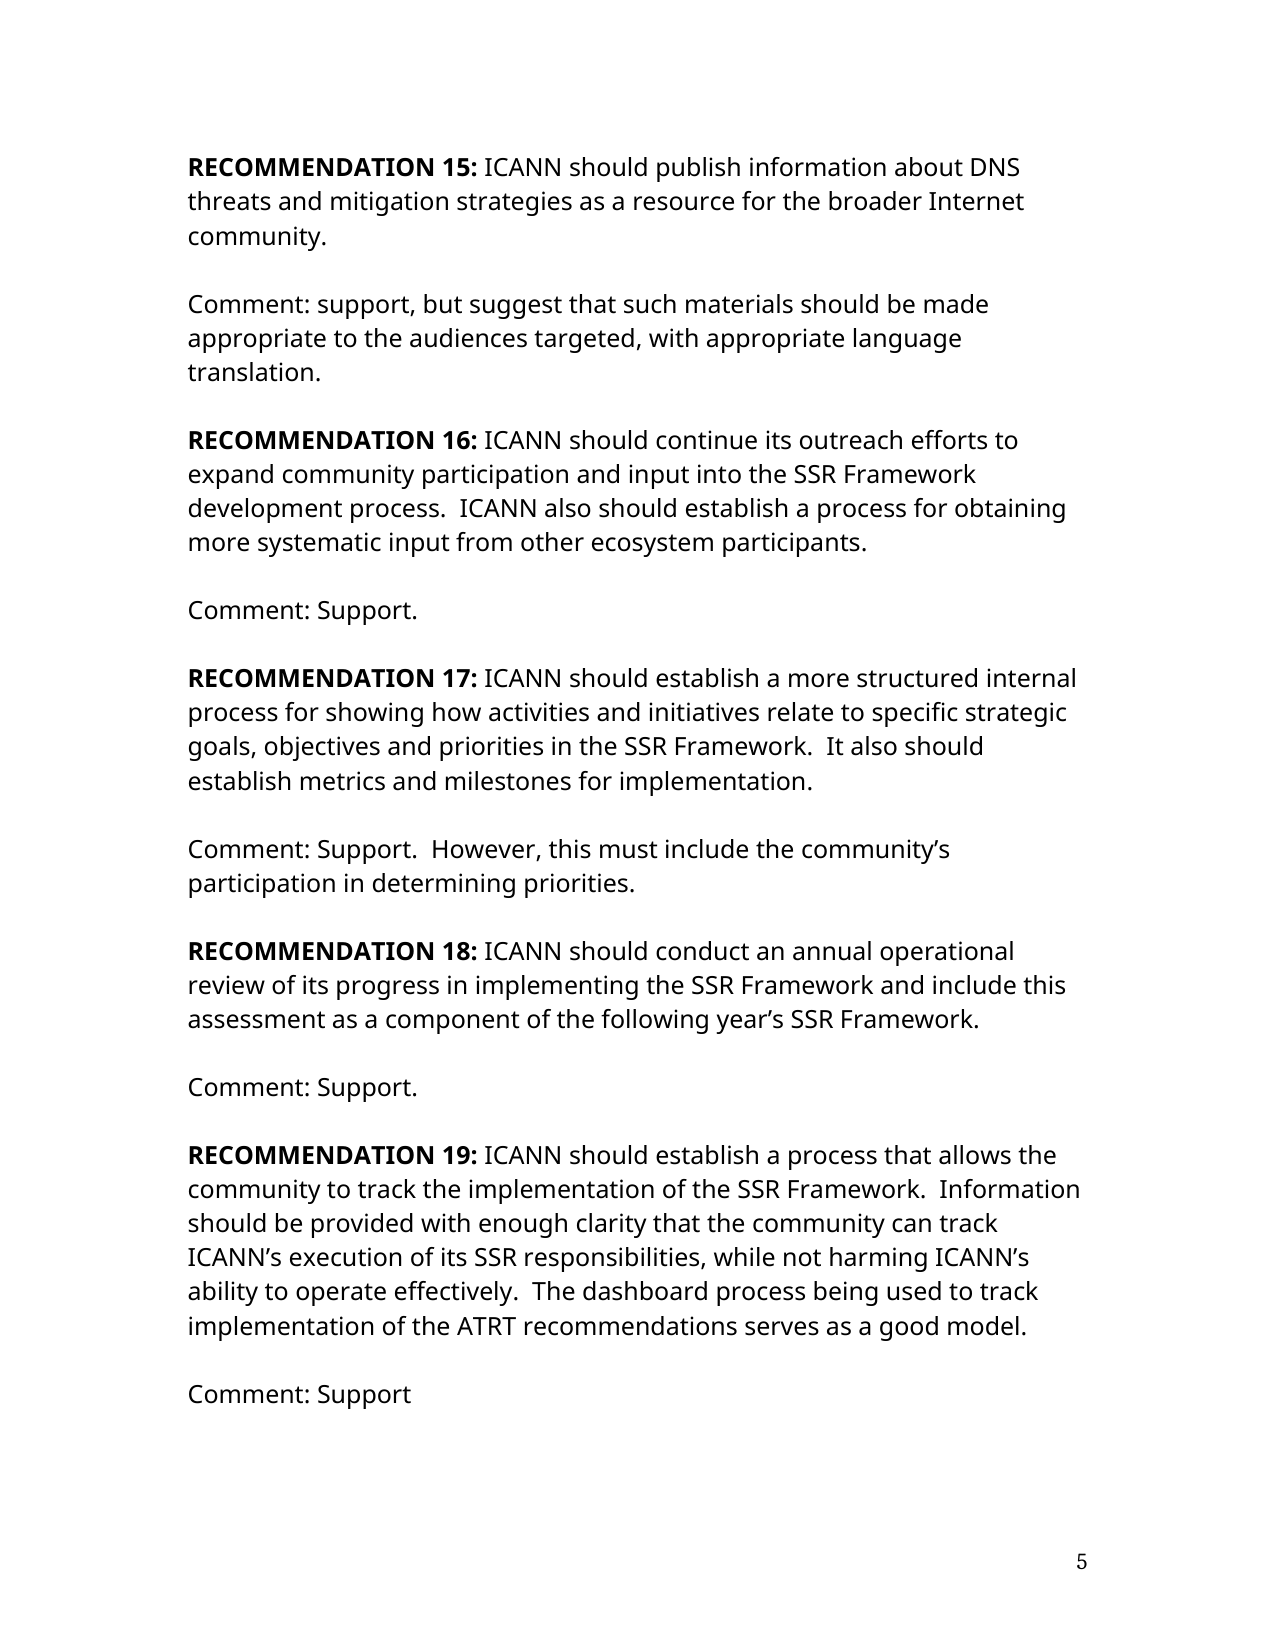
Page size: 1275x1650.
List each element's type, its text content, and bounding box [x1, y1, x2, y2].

text Comment: Support [187, 1376, 1087, 1410]
text Comment: Support. [187, 1070, 1087, 1104]
text Comment: support, but suggest that such materials should be made appropriate to the audiences targeted, with appropriate language translation. [187, 286, 1087, 388]
text RECOMMENDATION 16: ICANN should continue its outreach efforts to expand community participation and input into the SSR Framework development process. ICANN also should establish a process for obtaining more systematic input from other ecosystem participants. [187, 422, 1087, 559]
text RECOMMENDATION 19: ICANN should establish a process that allows the community to track the implementation of the SSR Framework. Information should be provided with enough clarity that the community can track ICANN’s execution of its SSR responsibilities, while not harming ICANN’s ability to operate effectively. The dashboard process being used to track implementation of the ATRT recommendations serves as a good model. [187, 1138, 1087, 1342]
text RECOMMENDATION 18: ICANN should conduct an annual operational review of its progress in implementing the SSR Framework and include this assessment as a component of the following year’s SSR Framework. [187, 933, 1087, 1036]
text RECOMMENDATION 15: ICANN should publish information about DNS threats and mitigation strategies as a resource for the broader Internet community. [187, 150, 1087, 252]
text Comment: Support. However, this must include the community’s participation in determining priorities. [187, 831, 1087, 899]
text RECOMMENDATION 17: ICANN should establish a more structured internal process for showing how activities and initiatives relate to specific strategic goals, objectives and priorities in the SSR Framework. It also should establish metrics and milestones for implementation. [187, 661, 1087, 797]
text Comment: Support. [187, 593, 1087, 627]
